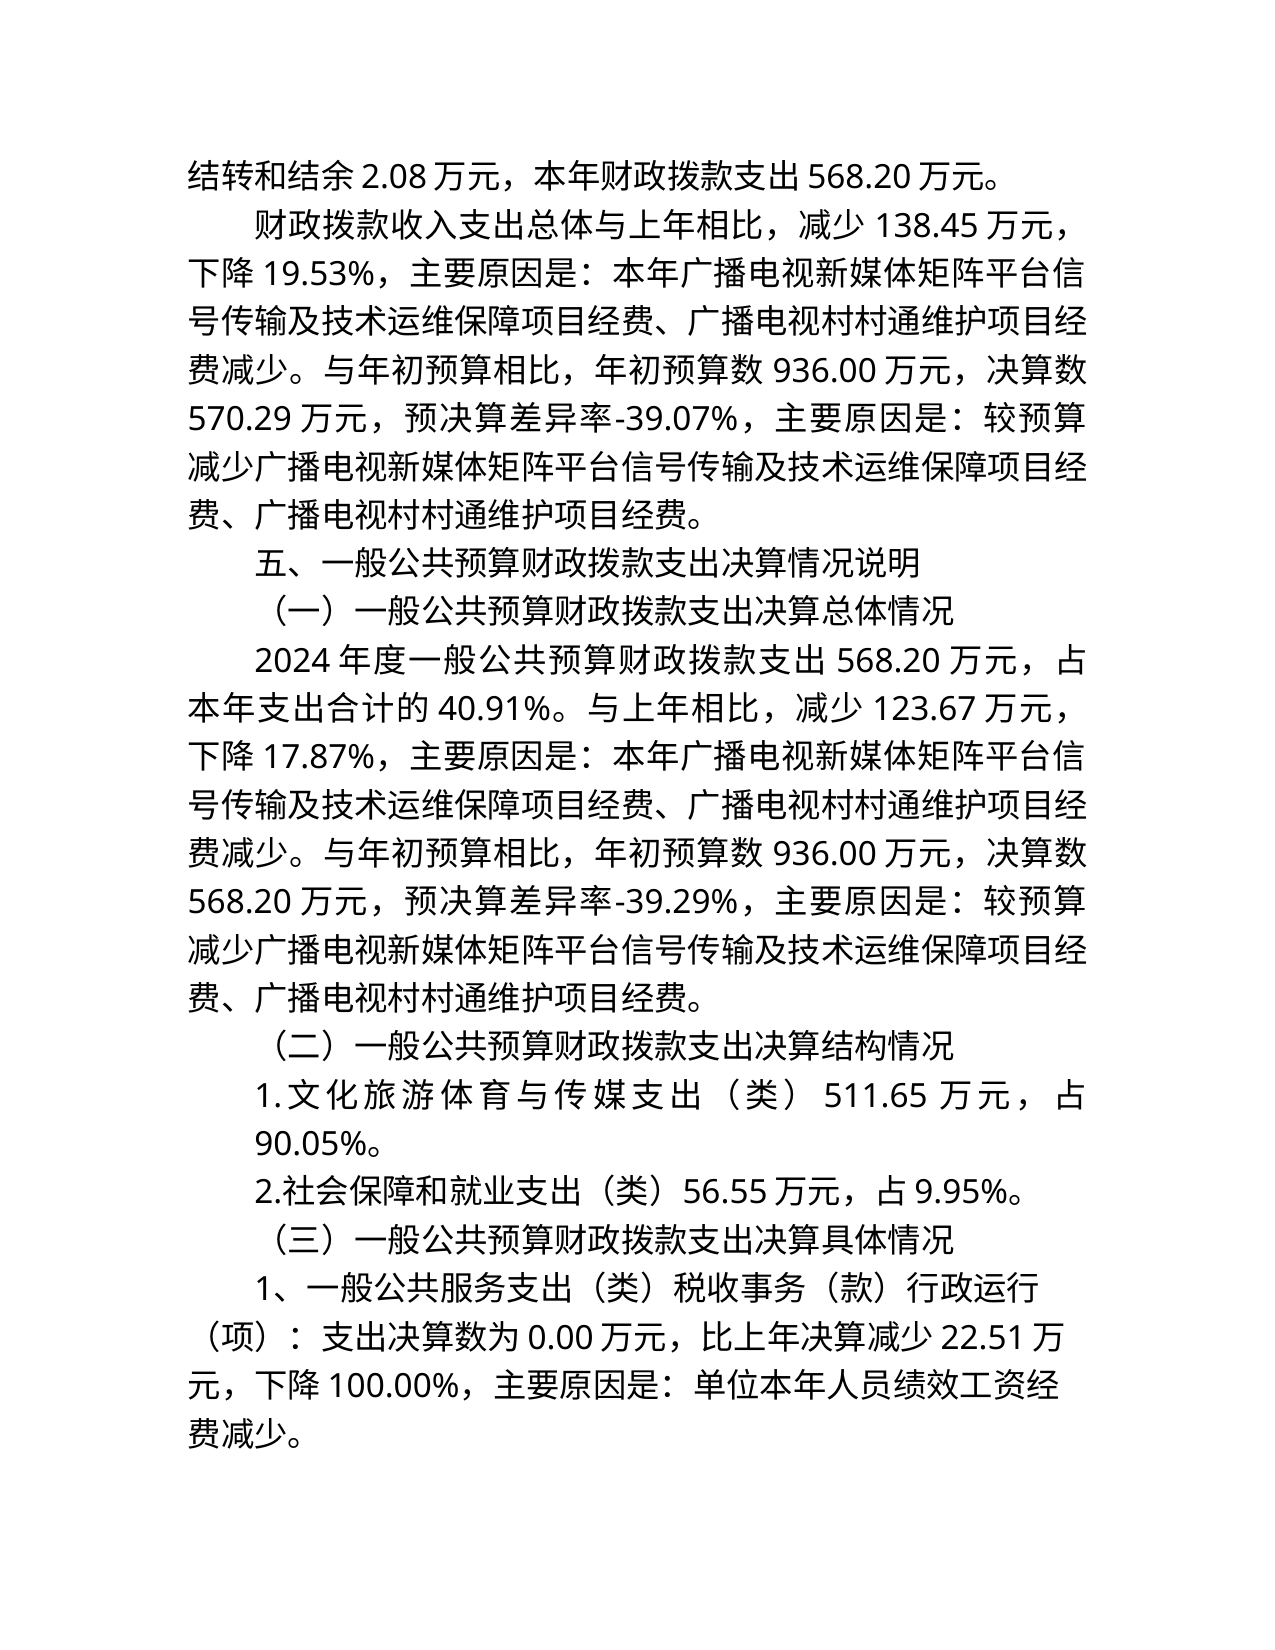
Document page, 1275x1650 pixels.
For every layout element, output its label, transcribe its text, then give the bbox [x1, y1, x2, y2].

list 2.社会保障和就业支出（类）56.55万元，占9.95%。 [254, 1165, 1087, 1214]
text （一）一般公共预算财政拨款支出决算总体情况 [187, 585, 1087, 633]
text 五、一般公共预算财政拨款支出决算情况说明 [187, 537, 1087, 585]
text 财政拨款收入支出总体与上年相比，减少138.45万元，下降19.53%，主要原因是：本年广播电视新媒体矩阵平台信号传输及技术运维保障项目经费、广播电视村村通维护项目经费减少。与年初预算相比，年初预算数936.00万元，决算数570.29万元，预决算差异率-39.07%，主要原因是：较预算减少广播电视新媒体矩阵平台信号传输及技术运维保障项目经费、广播电视村村通维护项目经费。 [187, 198, 1087, 537]
text （二）一般公共预算财政拨款支出决算结构情况 [187, 1020, 1087, 1068]
text 1、一般公共服务支出（类）税收事务（款）行政运行（项）：支出决算数为0.00万元，比上年决算减少22.51万元，下降100.00%，主要原因是：单位本年人员绩效工资经费减少。 [187, 1262, 1087, 1456]
text 2024年度一般公共预算财政拨款支出568.20万元，占本年支出合计的40.91%。与上年相比，减少123.67万元，下降17.87%，主要原因是：本年广播电视新媒体矩阵平台信号传输及技术运维保障项目经费、广播电视村村通维护项目经费减少。与年初预算相比，年初预算数936.00万元，决算数568.20万元，预决算差异率-39.29%，主要原因是：较预算减少广播电视新媒体矩阵平台信号传输及技术运维保障项目经费、广播电视村村通维护项目经费。 [187, 633, 1087, 1020]
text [187, 150, 1087, 198]
text （三）一般公共预算财政拨款支出决算具体情况 [187, 1214, 1087, 1262]
list 1.文化旅游体育与传媒支出（类）511.65万元，占90.05%。 [254, 1068, 1087, 1165]
